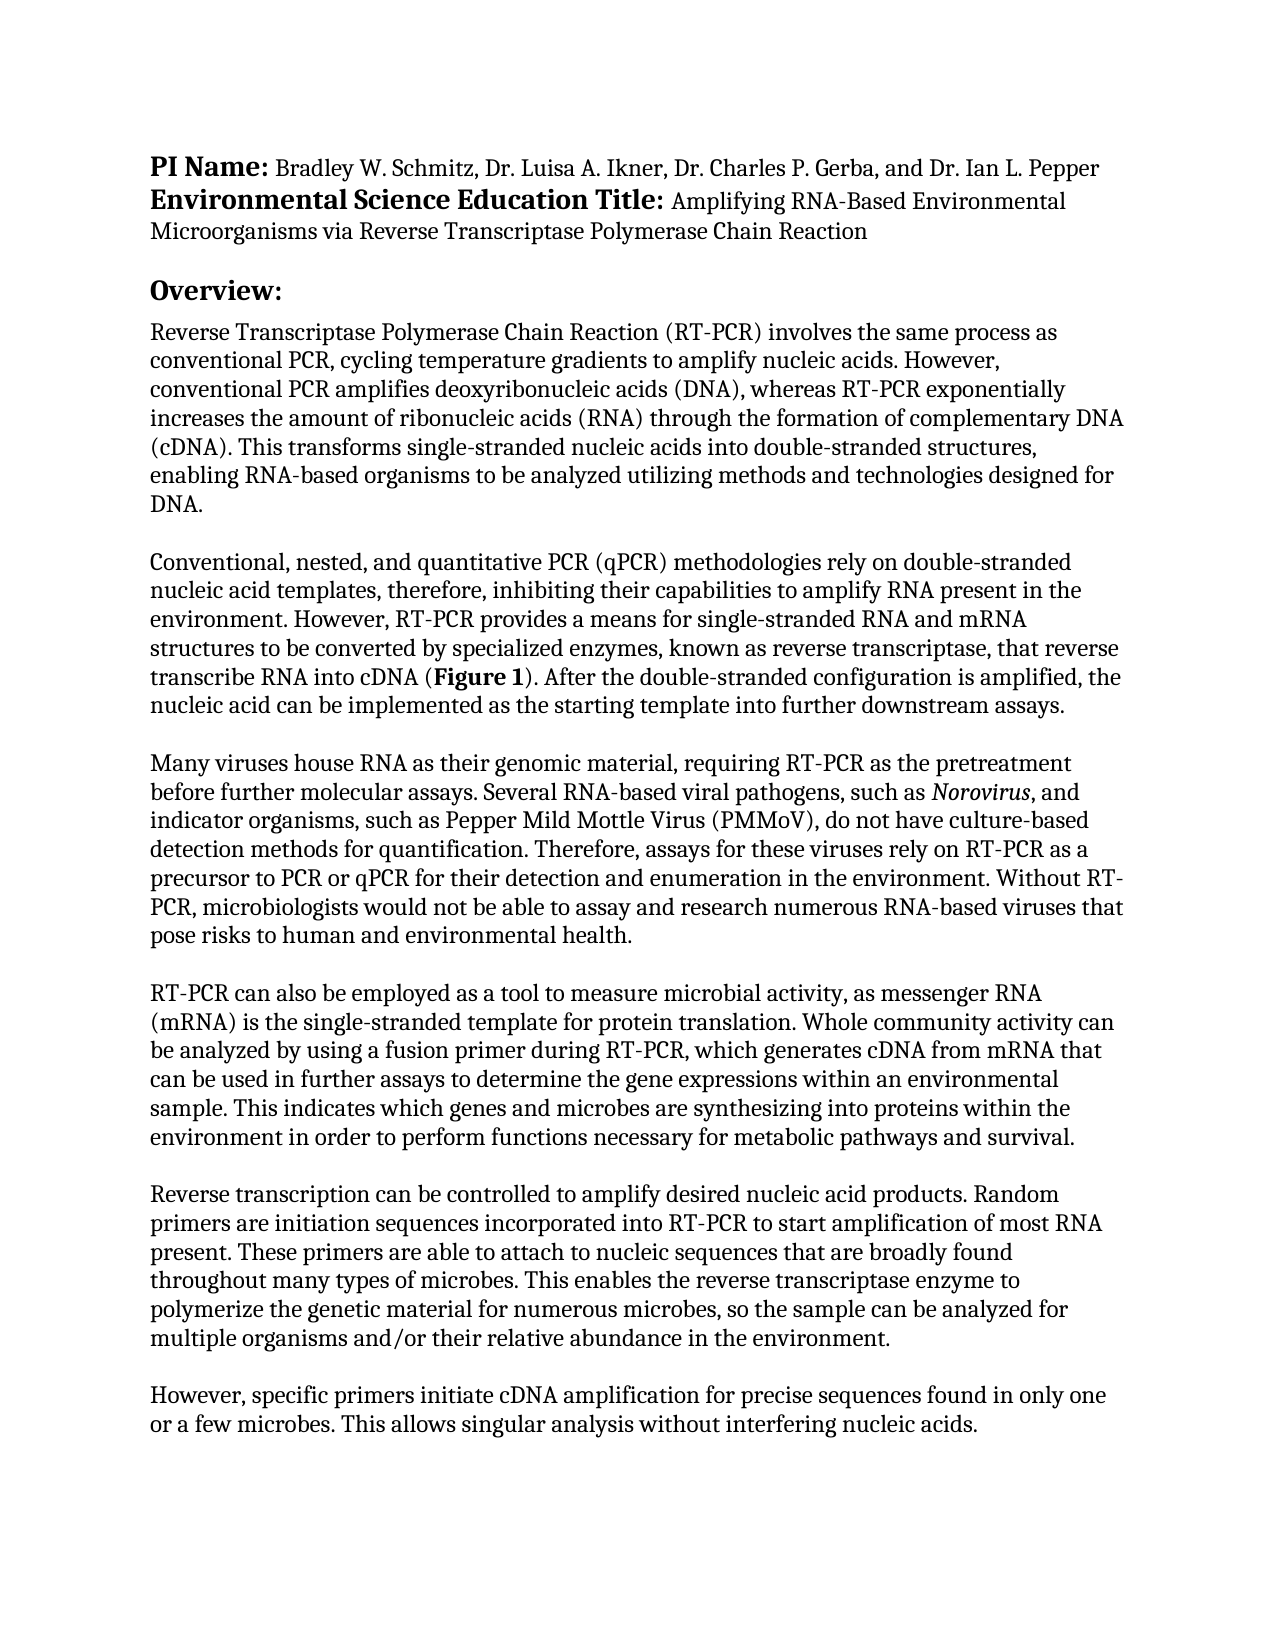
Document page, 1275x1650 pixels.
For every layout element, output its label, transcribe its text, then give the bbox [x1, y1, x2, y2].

text However, specific primers initiate cDNA amplification for precise sequences found in only one or a few microbes. This allows singular analysis without interfering nucleic acids. [150, 1381, 1125, 1439]
text PI Name: Bradley W. Schmitz, Dr. Luisa A. Ikner, Dr. Charles P. Gerba, and Dr. Ian L. Pepper [150, 150, 1125, 183]
text Reverse Transcriptase Polymerase Chain Reaction (RT-PCR) involves the same process as conventional PCR, cycling temperature gradients to amplify nucleic acids. However, conventional PCR amplifies deoxyribonucleic acids (DNA), whereas RT-PCR exponentially increases the amount of ribonucleic acids (RNA) through the formation of complementary DNA (cDNA). This transforms single-stranded nucleic acids into double-stranded structures, enabling RNA-based organisms to be analyzed utilizing methods and technologies designed for DNA. [150, 318, 1125, 519]
text Environmental Science Education Title: Amplifying RNA-Based Environmental Microorganisms via Reverse Transcriptase Polymerase Chain Reaction [150, 183, 1125, 246]
text Conventional, nested, and quantitative PCR (qPCR) methodologies rely on double-stranded nucleic acid templates, therefore, inhibiting their capabilities to amplify RNA present in the environment. However, RT-PCR provides a means for single-stranded RNA and mRNA structures to be converted by specialized enzymes, known as reverse transcriptase, that reverse transcribe RNA into cDNA (Figure 1). After the double-stranded configuration is amplified, the nucleic acid can be implemented as the starting template into further downstream assays. [150, 548, 1125, 720]
text Reverse transcription can be controlled to amplify desired nucleic acid products. Random primers are initiation sequences incorporated into RT-PCR to start amplification of most RNA present. These primers are able to attach to nucleic sequences that are broadly found throughout many types of microbes. This enables the reverse transcriptase enzyme to polymerize the genetic material for numerous microbes, so the sample can be analyzed for multiple organisms and/or their relative abundance in the environment. [150, 1180, 1125, 1353]
text Many viruses house RNA as their genomic material, requiring RT-PCR as the pretreatment before further molecular assays. Several RNA-based viral pathogens, such as Norovirus, and indicator organisms, such as Pepper Mild Mottle Virus (PMMoV), do not have culture-based detection methods for quantification. Therefore, assays for these viruses rely on RT-PCR as a precursor to PCR or qPCR for their detection and enumeration in the environment. Without RT-PCR, microbiologists would not be able to assay and research numerous RNA-based viruses that pose risks to human and environmental health. [150, 749, 1125, 950]
text RT-PCR can also be employed as a tool to measure microbial activity, as messenger RNA (mRNA) is the single-stranded template for protein translation. Whole community activity can be analyzed by using a fusion primer during RT-PCR, which generates cDNA from mRNA that can be used in further assays to determine the gene expressions within an environmental sample. This indicates which genes and microbes are synthesizing into proteins within the environment in order to perform functions necessary for metabolic pathways and survival. [150, 979, 1125, 1151]
text Overview: [150, 274, 1125, 308]
